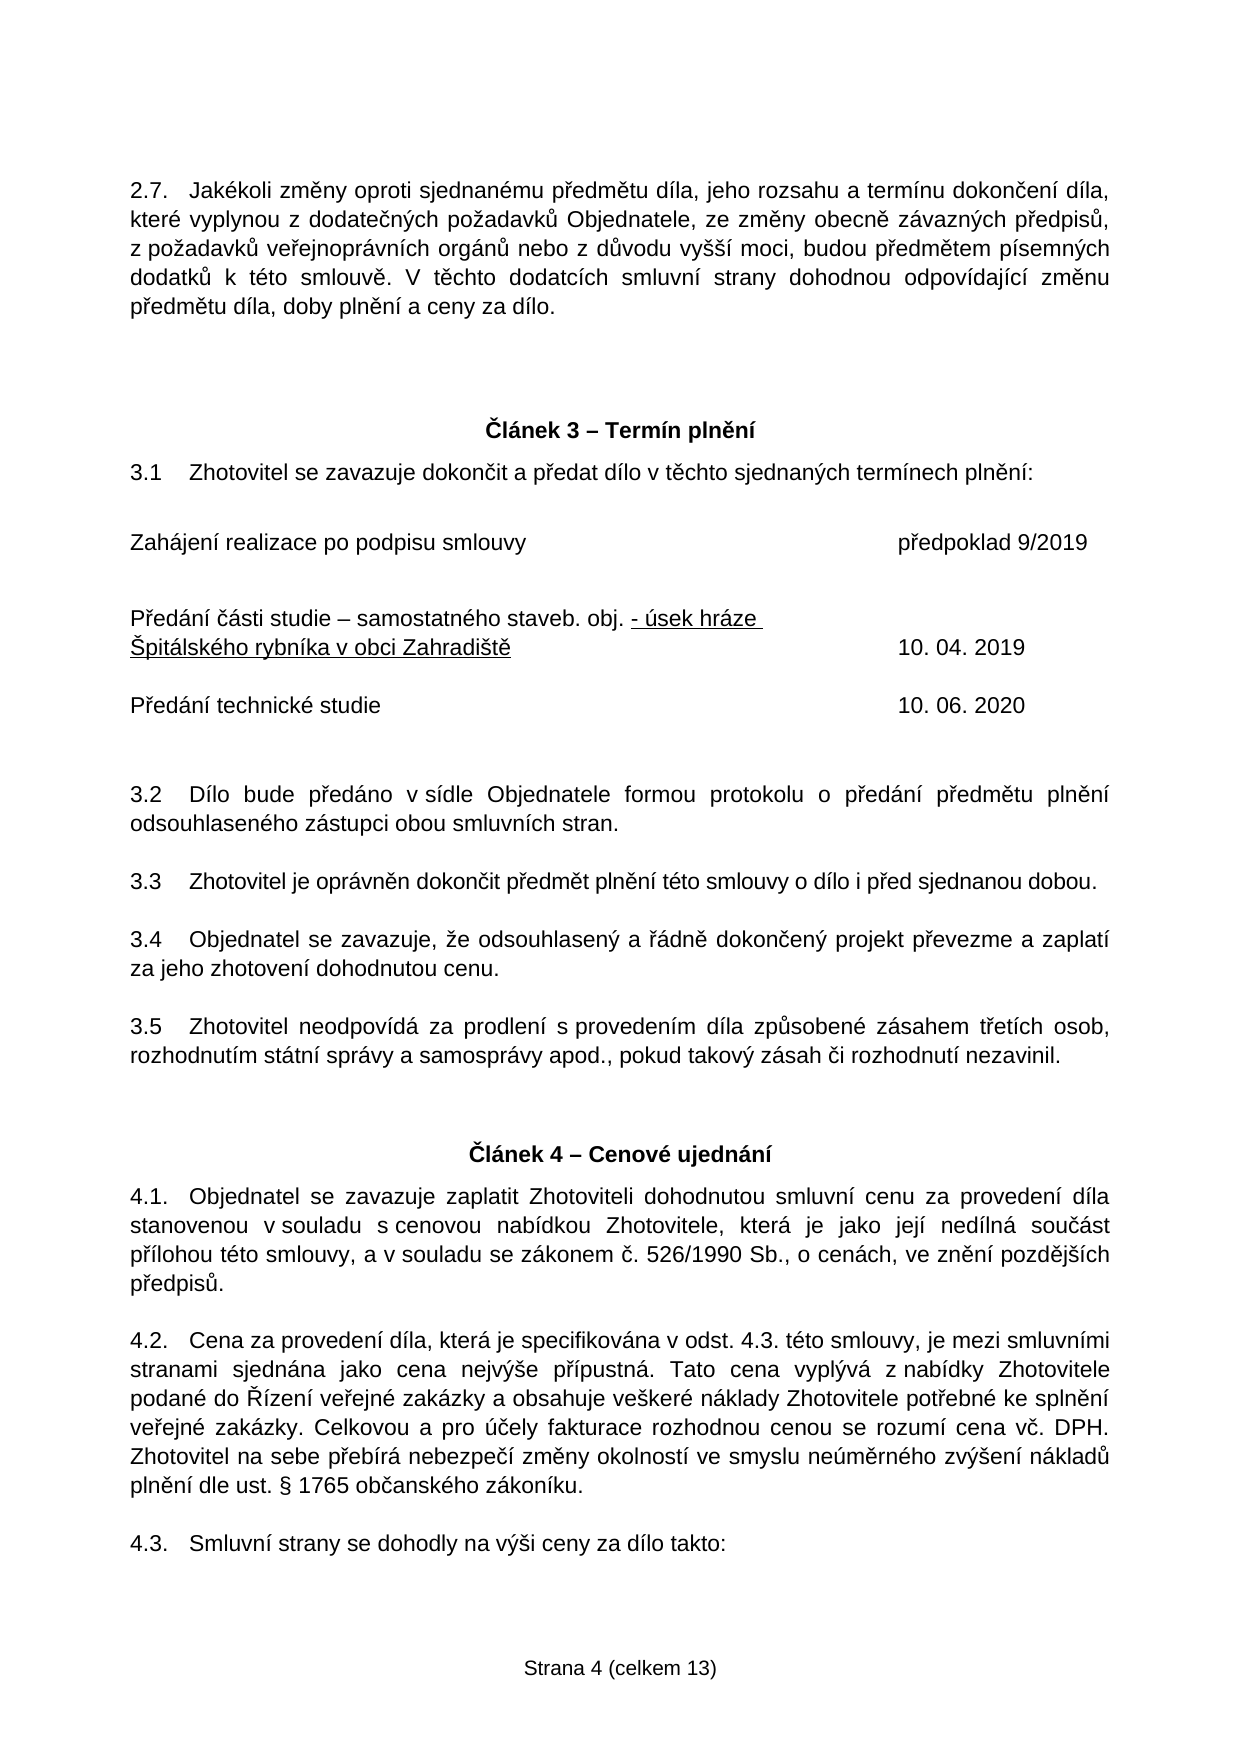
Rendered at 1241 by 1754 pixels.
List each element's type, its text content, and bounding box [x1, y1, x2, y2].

text Článek 3 – Termín plnění [130, 417, 1110, 444]
list Zhotovitel se zavazuje dokončit a předat dílo v těchto sjednaných termínech plnění: [130, 459, 1110, 485]
text Článek 4 – Cenové ujednání [130, 1141, 1110, 1168]
list Objednatel se zavazuje zaplatit Zhotoviteli dohodnutou smluvní cenu za provedení díla stanovenou v souladu s cenovou nabídkou Zhotovitele, která je jako její nedílná součást přílohou této smlouvy, a v souladu se zákonem č. 526/1990 Sb., o cenách, ve znění pozdějších předpisů. [130, 1183, 1110, 1296]
list Zhotovitel je oprávněn dokončit předmět plnění této smlouvy o dílo i před sjednanou dobou. [130, 868, 1110, 894]
text Předání části studie – samostatného staveb. obj. - úsek hráze [130, 605, 1110, 631]
list Cena za provedení díla, která je specifikována v odst. 4.3. této smlouvy, je mezi smluvními stranami sjednána jako cena nejvýše přípustná. Tato cena vyplývá z nabídky Zhotovitele podané do Řízení veřejné zakázky a obsahuje veškeré náklady Zhotovitele potřebné ke splnění veřejné zakázky. Celkovou a pro účely fakturace rozhodnou cenou se rozumí cena vč. DPH. Zhotovitel na sebe přebírá nebezpečí změny okolností ve smyslu neúměrného zvýšení nákladů plnění dle ust. § 1765 občanského zákoníku. [130, 1327, 1110, 1499]
list Jakékoli změny oproti sjednanému předmětu díla, jeho rozsahu a termínu dokončení díla, které vyplynou z dodatečných požadavků Objednatele, ze změny obecně závazných předpisů, z požadavků veřejnoprávních orgánů nebo z důvodu vyšší moci, budou předmětem písemných dodatků k této smlouvě. V těchto dodatcích smluvní strany dohodnou odpovídající změnu předmětu díla, doby plnění a ceny za dílo. [130, 177, 1110, 319]
list Zhotovitel neodpovídá za prodlení s provedením díla způsobené zásahem třetích osob, rozhodnutím státní správy a samosprávy apod., pokud takový zásah či rozhodnutí nezavinil. [130, 1013, 1110, 1068]
text Předání technické studie 10. 06. 2020 [130, 692, 1110, 718]
text Zahájení realizace po podpisu smlouvy předpoklad 9/2019 [130, 529, 1110, 556]
list Dílo bude předáno v sídle Objednatele formou protokolu o předání předmětu plnění odsouhlaseného zástupci obou smluvních stran. [130, 781, 1110, 837]
list Objednatel se zavazuje, že odsouhlasený a řádně dokončený projekt převezme a zaplatí za jeho zhotovení dohodnutou cenu. [130, 926, 1110, 981]
text Špitálského rybníka v obci Zahradiště 10. 04. 2019 [130, 634, 1110, 660]
list Smluvní strany se dohodly na výši ceny za dílo takto: [130, 1530, 1110, 1557]
